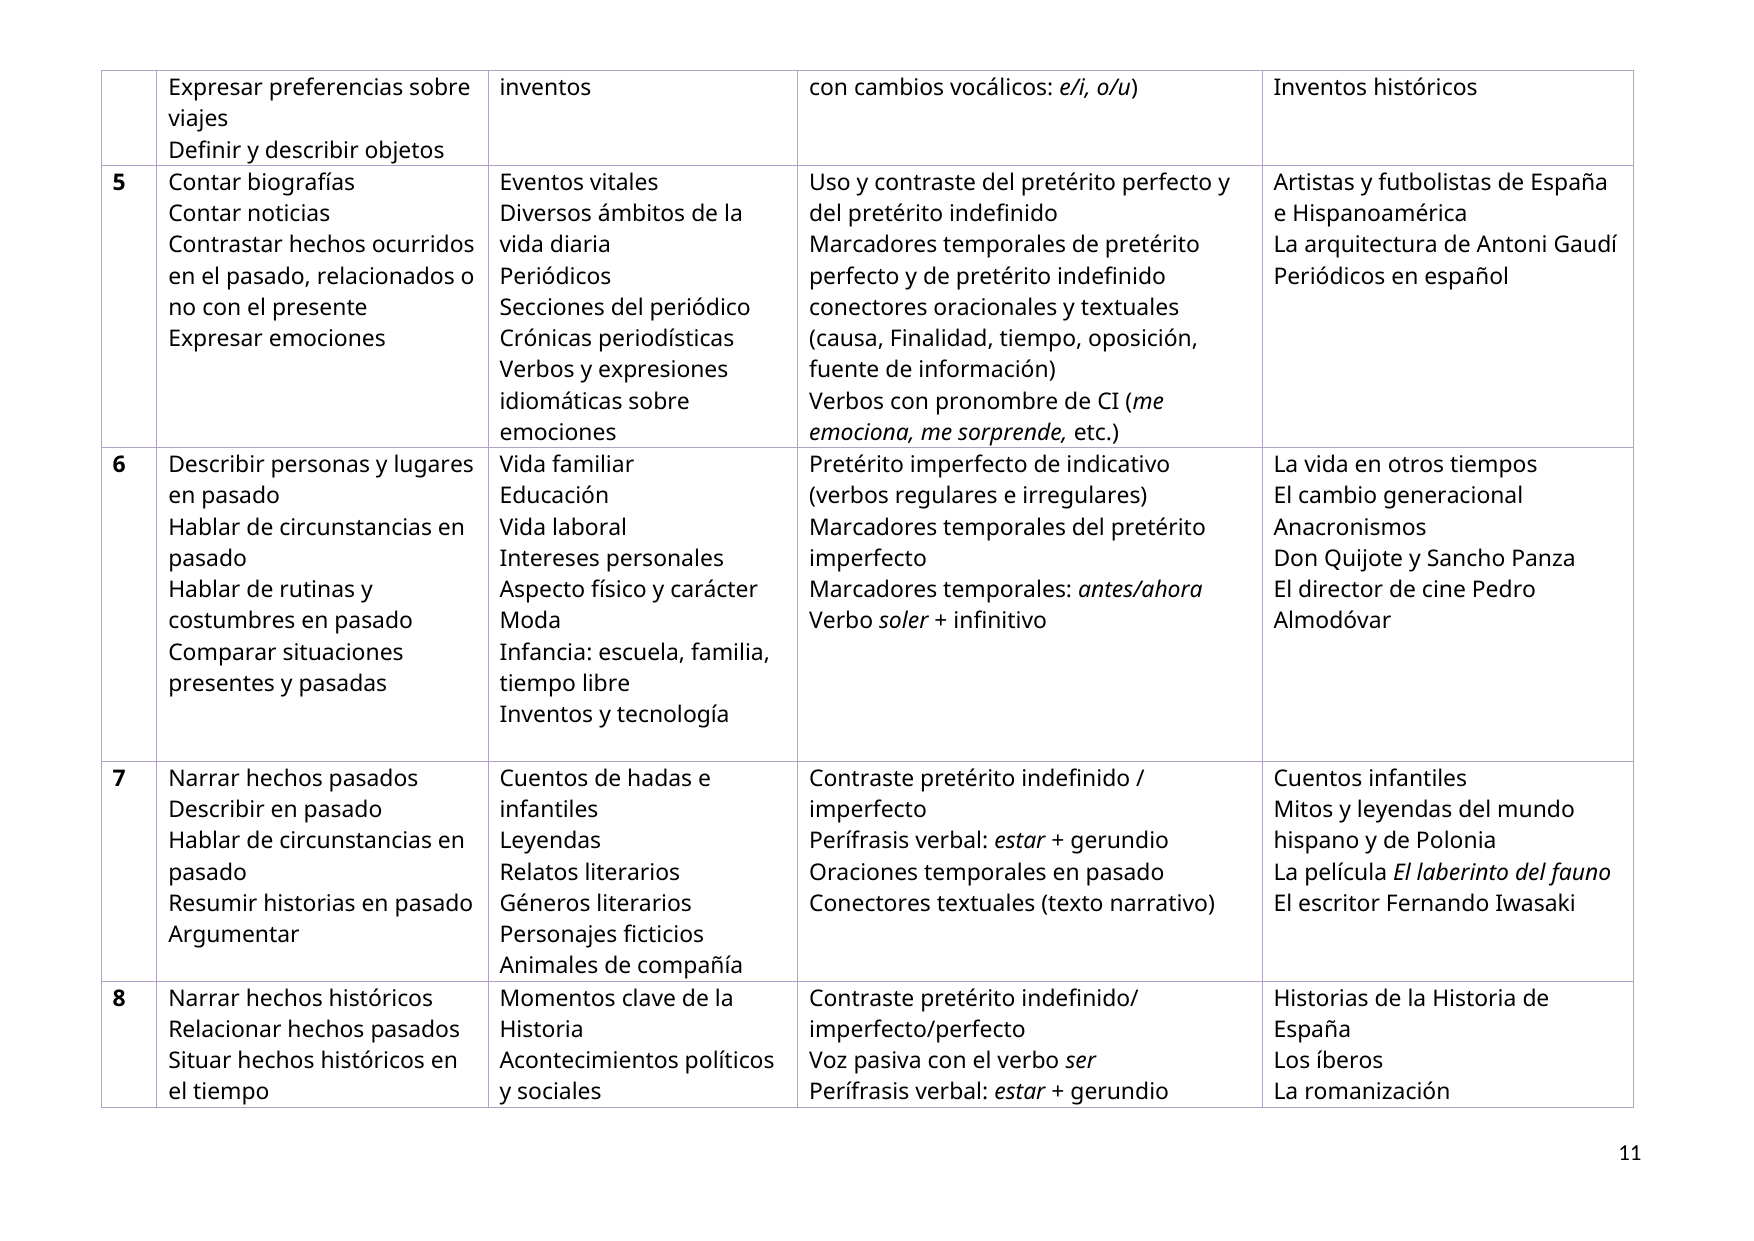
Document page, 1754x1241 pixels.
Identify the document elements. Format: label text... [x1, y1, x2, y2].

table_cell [1263, 982, 1633, 1107]
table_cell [489, 982, 797, 1107]
table_cell Eventos vitales Diversos ámbitos de la vida diaria Periódicos Secciones del periódico Crónicas periodísticas Verbos y expresiones idiomáticas sobre emociones [489, 166, 797, 447]
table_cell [798, 982, 1262, 1107]
table_cell 8 [102, 982, 156, 1107]
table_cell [157, 982, 488, 1107]
table_cell Pretérito imperfecto de indicativo (verbos regulares e irregulares) Marcadores temporales del pretérito imperfecto Marcadores temporales: antes/ahora Verbo soler + infinitivo [798, 448, 1262, 761]
table_cell Uso y contraste del pretérito perfecto y del pretérito indefinido Marcadores temporales de pretérito perfecto y de pretérito indefinido conectores oracionales y textuales (causa, Finalidad, tiempo, oposición, fuente de información) Verbos con pronombre de CI (me emociona, me sorprende, etc.) [798, 166, 1262, 447]
table_cell 5 [102, 166, 156, 447]
table_cell 6 [102, 448, 156, 761]
table_cell Contraste pretérito indefinido / imperfecto Perífrasis verbal: estar + gerundio Oraciones temporales en pasado Conectores textuales (texto narrativo) [798, 762, 1262, 981]
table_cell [798, 71, 1262, 165]
table_cell Contar biografías Contar noticias Contrastar hechos ocurridos en el pasado, relacionados o no con el presente Expresar emociones [157, 166, 488, 447]
table_cell Cuentos de hadas e infantiles Leyendas Relatos literarios Géneros literarios Personajes ficticios Animales de compañía [489, 762, 797, 981]
table_cell Describir personas y lugares en pasado Hablar de circunstancias en pasado Hablar de rutinas y costumbres en pasado Comparar situaciones presentes y pasadas [157, 448, 488, 761]
table_cell 7 [102, 762, 156, 981]
table_cell Cuentos infantiles Mitos y leyendas del mundo hispano y de Polonia La película El laberinto del fauno El escritor Fernando Iwasaki [1263, 762, 1633, 981]
table_cell La vida en otros tiempos El cambio generacional Anacronismos Don Quijote y Sancho Panza El director de cine Pedro Almodóvar [1263, 448, 1633, 761]
table_cell 4 [102, 71, 156, 165]
table_cell Narrar hechos pasados Describir en pasado Hablar de circunstancias en pasado Resumir historias en pasado Argumentar [157, 762, 488, 981]
table_cell Artistas y futbolistas de España e Hispanoamérica La arquitectura de Antoni Gaudí Periódicos en español [1263, 166, 1633, 447]
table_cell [157, 71, 488, 165]
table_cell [489, 71, 797, 165]
table_cell Vida familiar Educación Vida laboral Intereses personales Aspecto físico y carácter Moda Infancia: escuela, familia, tiempo libre Inventos y tecnología [489, 448, 797, 761]
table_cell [1263, 71, 1633, 165]
